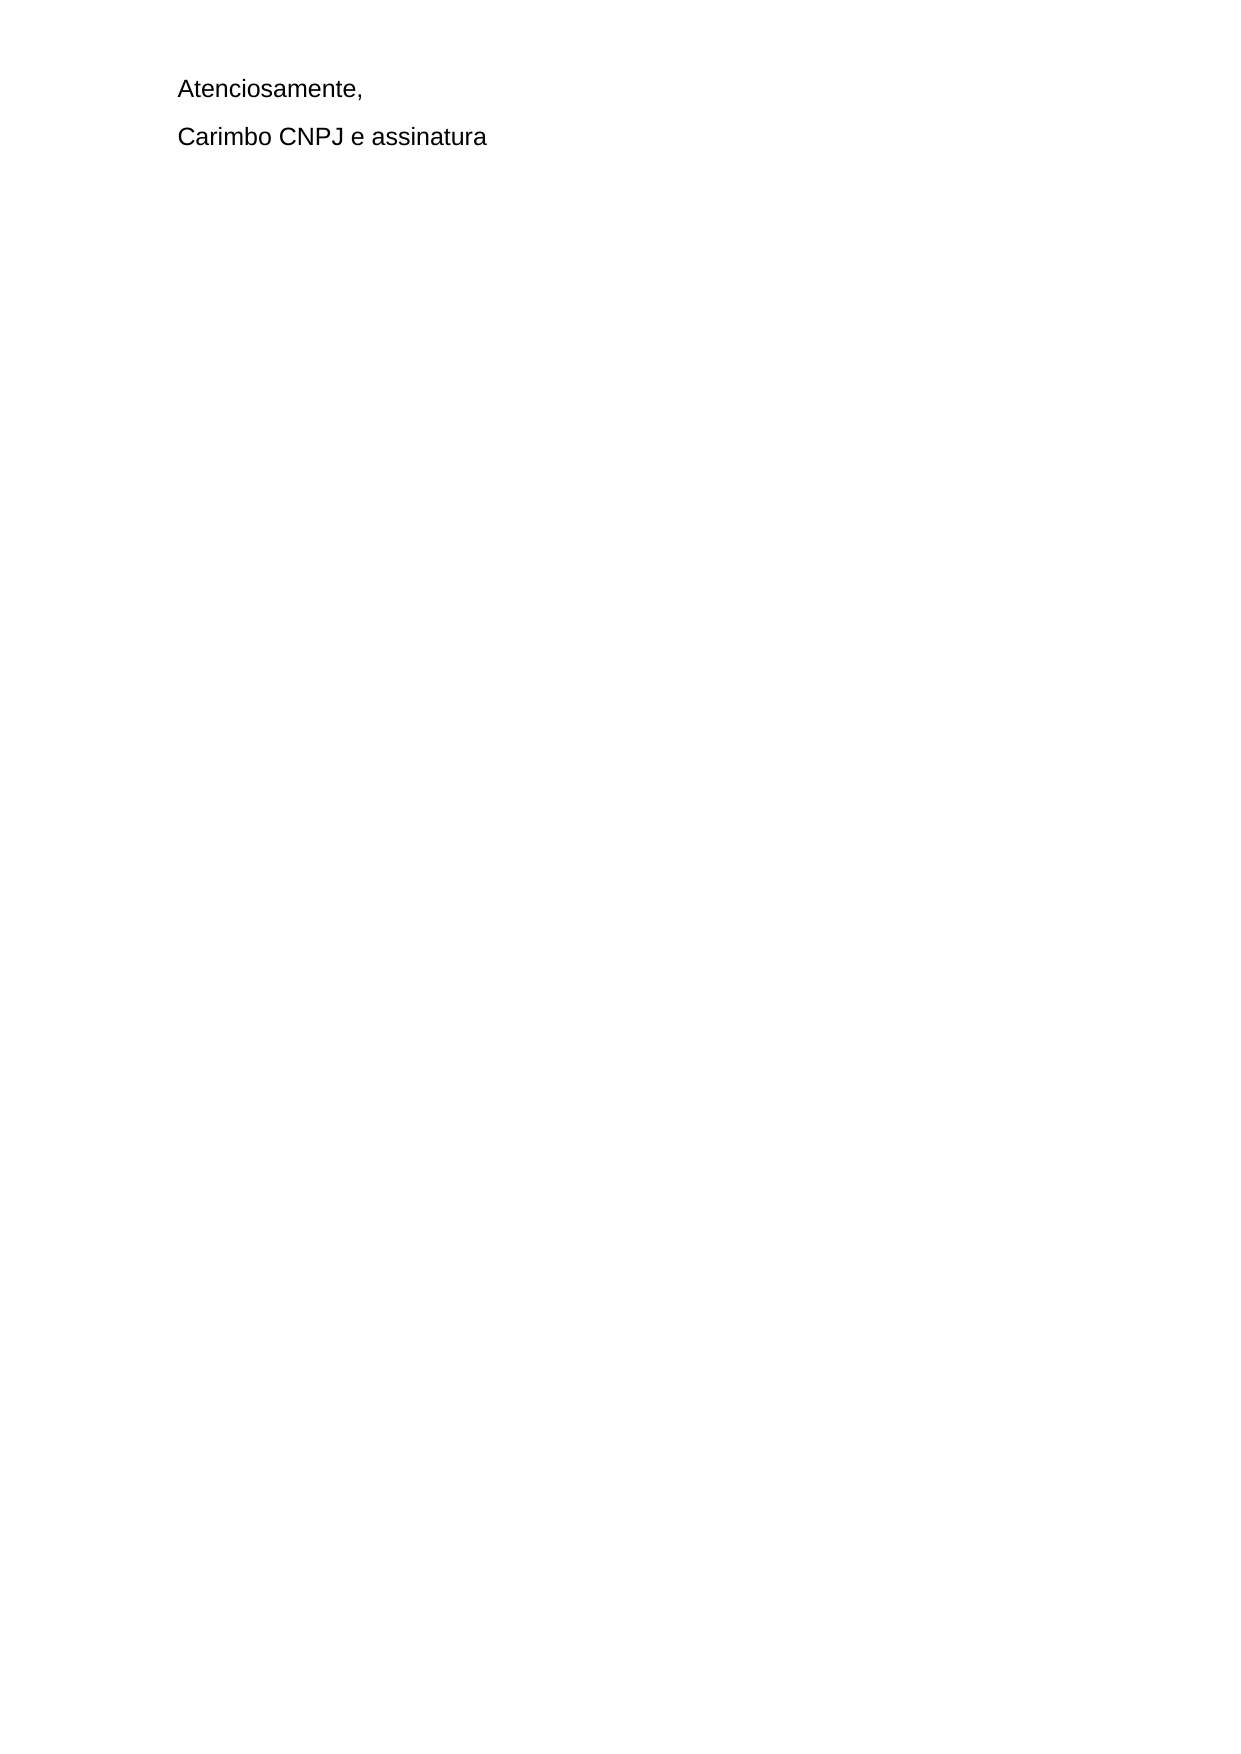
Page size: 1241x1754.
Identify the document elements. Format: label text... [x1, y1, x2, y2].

text Carimbo CNPJ e assinatura [177, 122, 1063, 150]
text Atenciosamente, [177, 74, 1063, 103]
